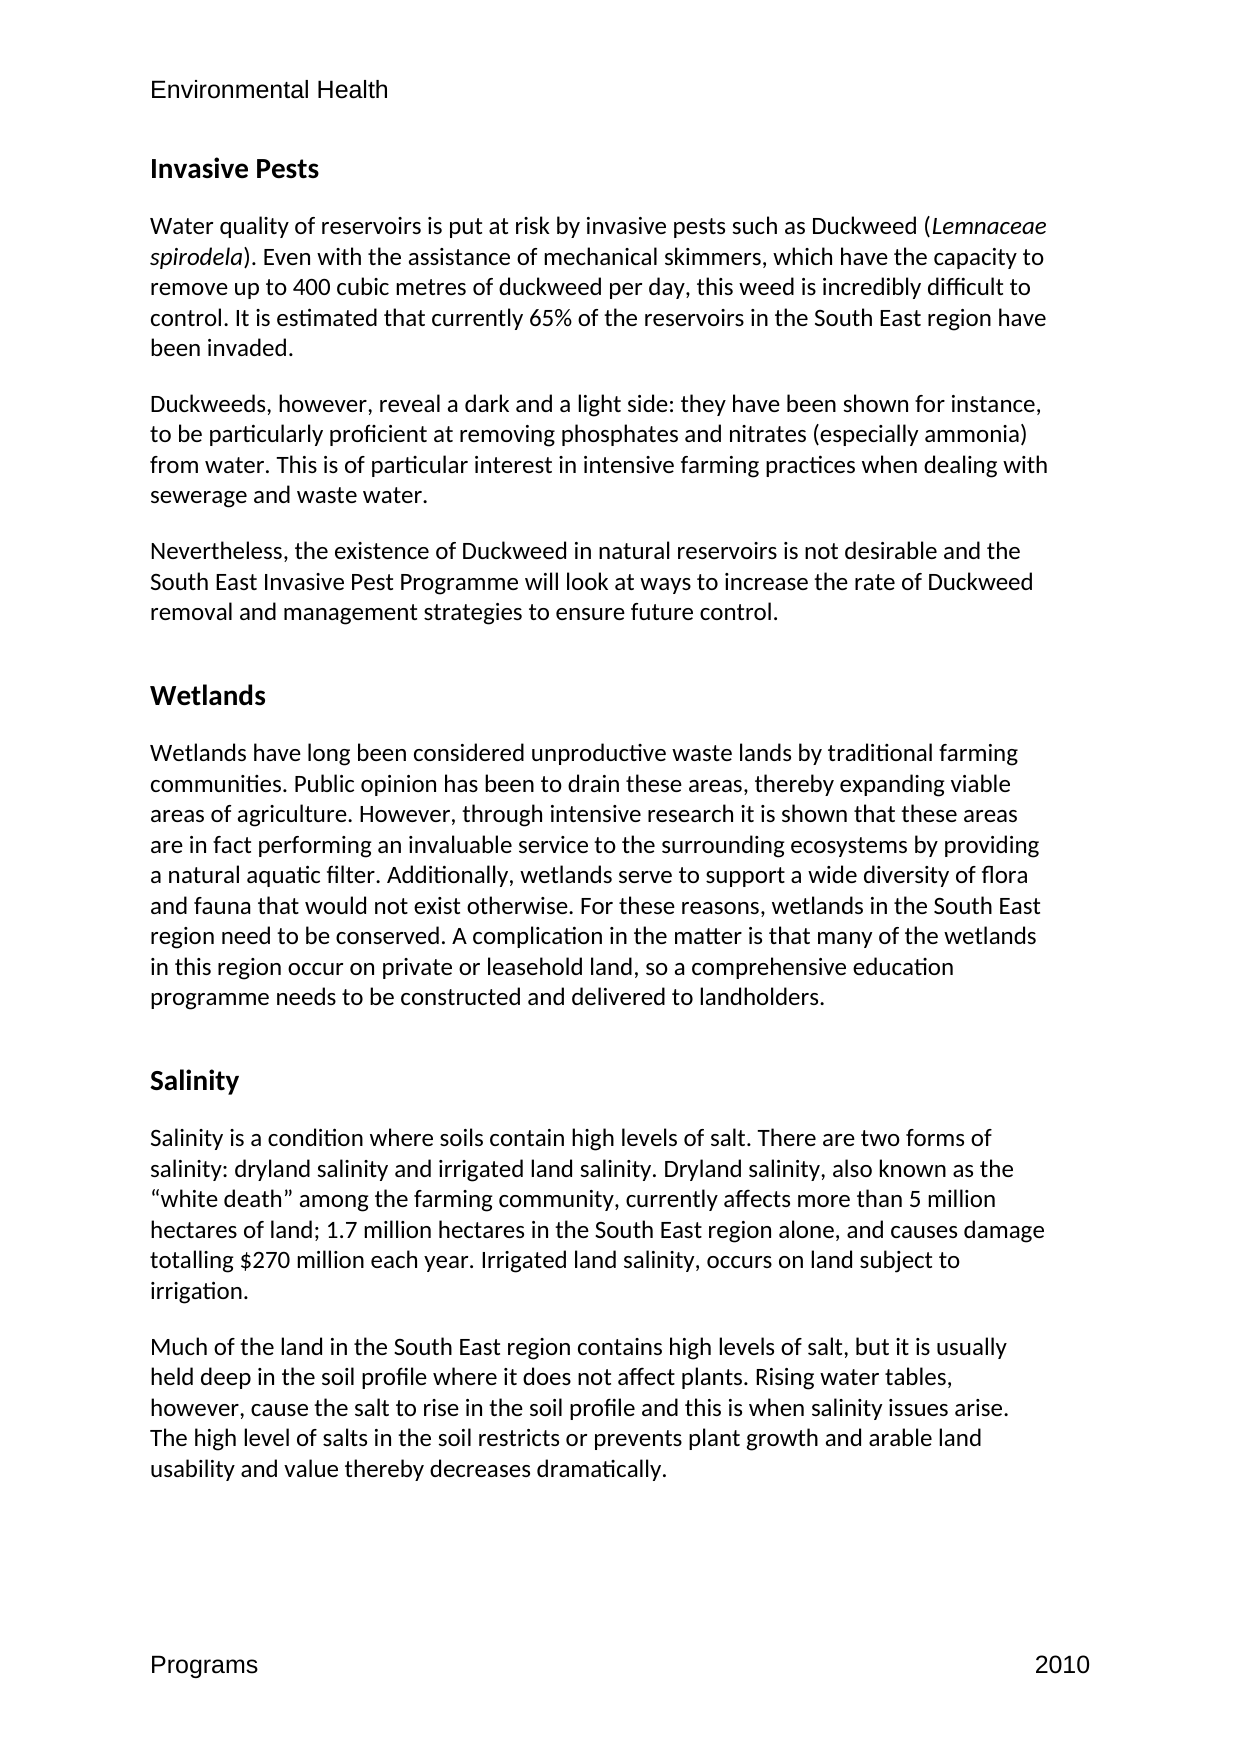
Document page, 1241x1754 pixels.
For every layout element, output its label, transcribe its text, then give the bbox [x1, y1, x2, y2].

text Water quality of reservoirs is put at risk by invasive pests such as Duckweed (Lemnaceae spirodela). Even with the assistance of mechanical skimmers, which have the capacity to remove up to 400 cubic metres of duckweed per day, this weed is incredibly difficult to control. It is estimated that currently 65% of the reservoirs in the South East region have been invaded. [150, 210, 1051, 363]
text Much of the land in the South East region contains high levels of salt, but it is usually held deep in the soil profile where it does not affect plants. Rising water tables, however, cause the salt to rise in the soil profile and this is when salinity issues arise. The high level of salts in the soil restricts or prevents plant growth and arable land usability and value thereby decreases dramatically. [150, 1331, 1051, 1483]
text Duckweeds, however, reveal a dark and a light side: they have been shown for instance, to be particularly proficient at removing phosphates and nitrates (especially ammonia) from water. This is of particular interest in intensive farming practices when dealing with sewerage and waste water. [150, 388, 1051, 510]
text Salinity is a condition where soils contain high levels of salt. There are two forms of salinity: dryland salinity and irrigated land salinity. Dryland salinity, also known as the “white death” among the farming community, currently affects more than 5 million hectares of land; 1.7 million hectares in the South East region alone, and causes damage totalling $270 million each year. Irrigated land salinity, occurs on land subject to irrigation. [150, 1123, 1051, 1306]
text Nevertheless, the existence of Duckweed in natural reservoirs is not desirable and the South East Invasive Pest Programme will look at ways to increase the rate of Duckweed removal and management strategies to ensure future control. [150, 535, 1051, 627]
text Salinity [150, 1062, 1051, 1098]
text Invasive Pests [150, 150, 1051, 185]
text Wetlands have long been considered unproductive waste lands by traditional farming communities. Public opinion has been to drain these areas, thereby expanding viable areas of agriculture. However, through intensive research it is shown that these areas are in fact performing an invaluable service to the surrounding ecosystems by providing a natural aquatic filter. Additionally, wetlands serve to support a wide diversity of flora and fauna that would not exist otherwise. For these reasons, wetlands in the South East region need to be conserved. A complication in the matter is that many of the wetlands in this region occur on private or leasehold land, so a comprehensive education programme needs to be constructed and delivered to landholders. [150, 737, 1051, 1012]
text Wetlands [150, 677, 1051, 712]
